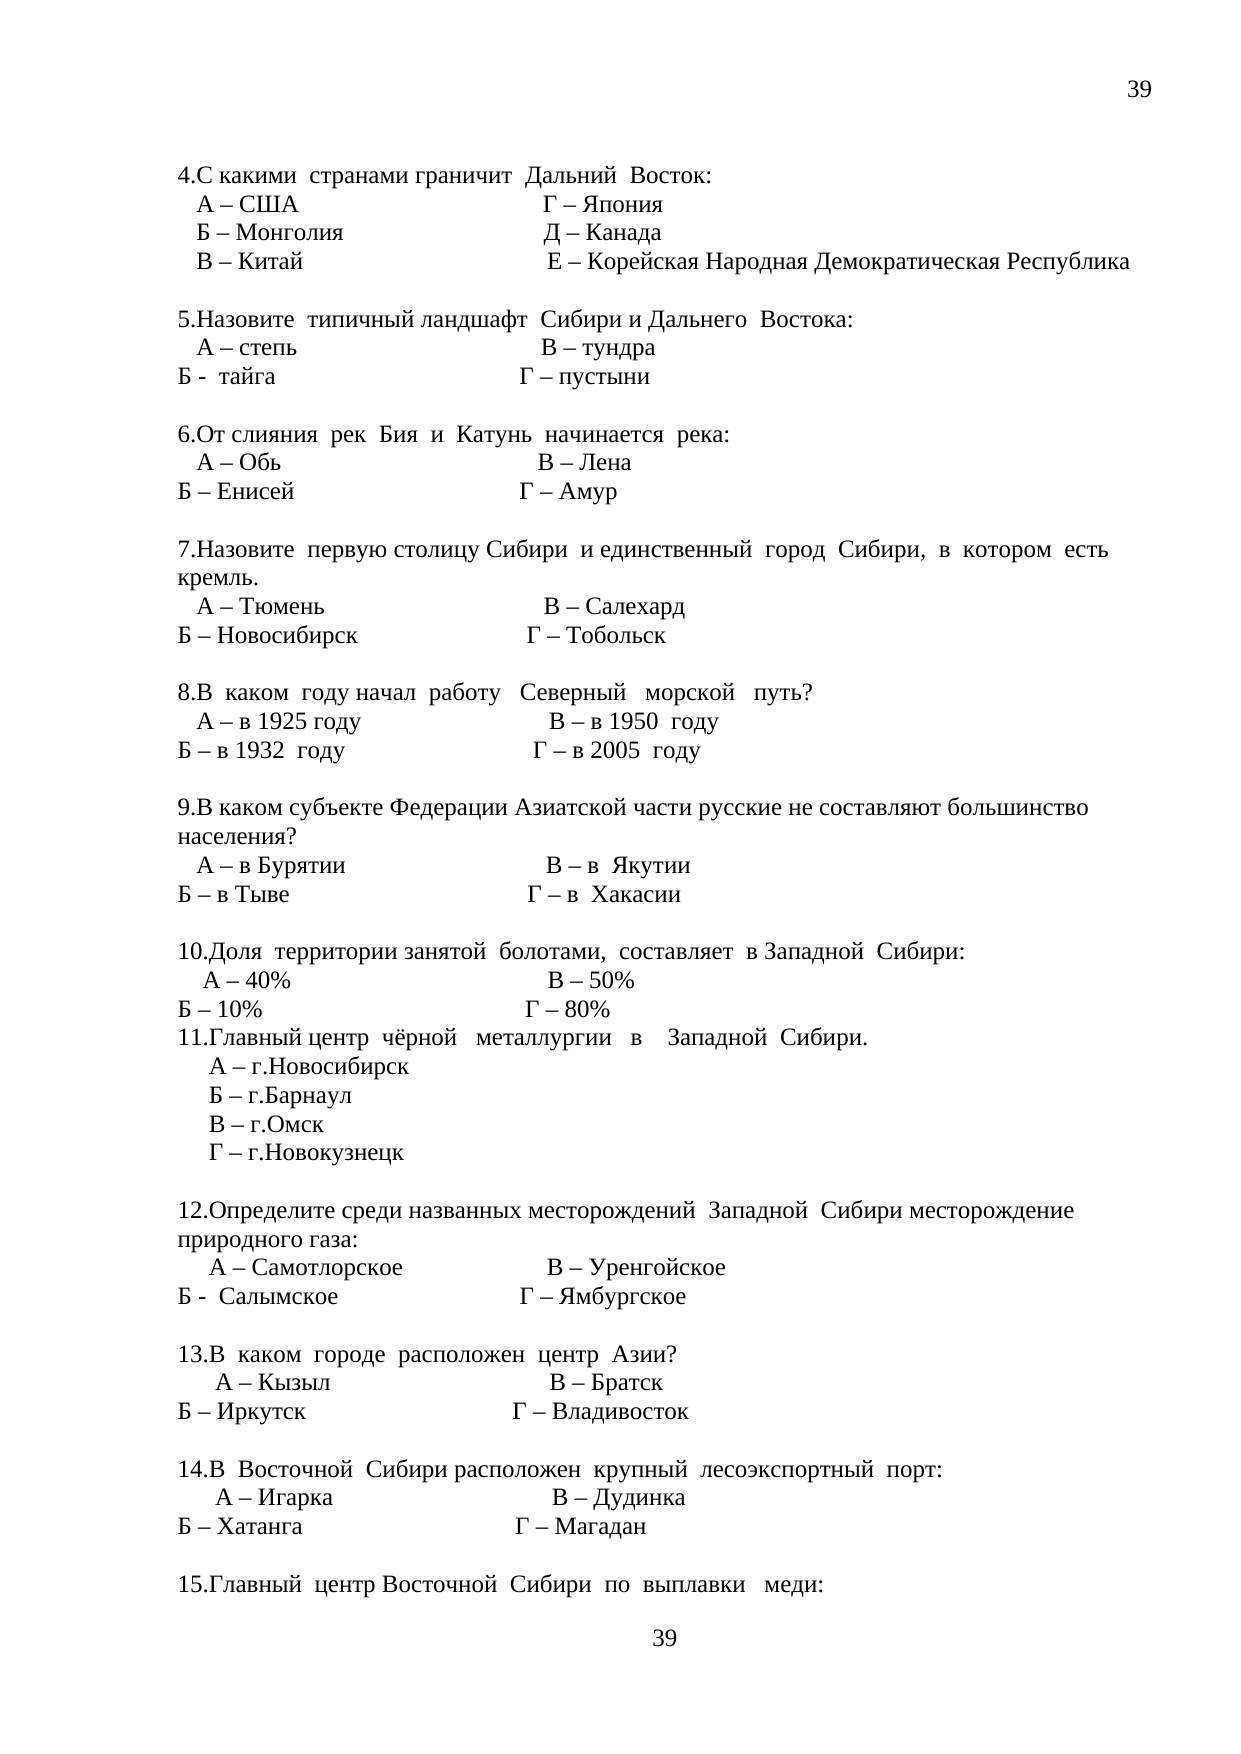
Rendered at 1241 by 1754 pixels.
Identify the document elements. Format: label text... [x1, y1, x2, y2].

text Б – Иркутск Г – Владивосток [177, 1396, 1152, 1425]
text Г – г.Новокузнецк [177, 1137, 1152, 1166]
text А – Тюмень В – Салехард [177, 591, 1152, 620]
text А – в Бурятии В – в Якутии [177, 850, 1152, 879]
text Б – Новосибирск Г – Тобольск [177, 620, 1152, 649]
text Б - Салымское Г – Ямбургское [177, 1281, 1152, 1310]
text Б – 10% Г – 80% [177, 994, 1152, 1022]
text 6.От слияния рек Бия и Катунь начинается река: [177, 419, 1152, 447]
text Б - тайга Г – пустыни [177, 361, 1152, 390]
text В – г.Омск [177, 1109, 1152, 1137]
text 10.Доля территории занятой болотами, составляет в Западной Сибири: [177, 936, 1152, 965]
text А – степь В – тундра [177, 332, 1152, 361]
text 5.Назовите типичный ландшафт Сибири и Дальнего Востока: [177, 304, 1152, 332]
text 15.Главный центр Восточной Сибири по выплавки меди: [177, 1569, 1152, 1597]
text А – в 1925 году В – в 1950 году [177, 706, 1152, 735]
text Б – в 1932 году Г – в 2005 году [177, 735, 1152, 764]
text Б – г.Барнаул [177, 1080, 1152, 1109]
text Б – Хатанга Г – Магадан [177, 1511, 1152, 1540]
text А – Игарка В – Дудинка [177, 1482, 1152, 1511]
text А – 40% В – 50% [177, 965, 1152, 994]
text 8.В каком году начал работу Северный морской путь? [177, 677, 1152, 706]
text 9.В каком субъекте Федерации Азиатской части русские не составляют большинство населения? [177, 792, 1152, 850]
text Б – Енисей Г – Амур [177, 476, 1152, 505]
text 7.Назовите первую столицу Сибири и единственный город Сибири, в котором есть кремль. [177, 534, 1152, 591]
text Б – в Тыве Г – в Хакасии [177, 879, 1152, 907]
text Б – Монголия Д – Канада [177, 217, 1152, 246]
text 13.В каком городе расположен центр Азии? [177, 1339, 1152, 1367]
text А – Самотлорское В – Уренгойское [177, 1252, 1152, 1281]
text А – США Г – Япония [177, 189, 1152, 217]
text А – г.Новосибирск [177, 1051, 1152, 1080]
text В – Китай Е – Корейская Народная Демократическая Республика [177, 246, 1152, 275]
text 11.Главный центр чёрной металлургии в Западной Сибири. [177, 1022, 1152, 1051]
text А – Обь В – Лена [177, 447, 1152, 476]
text 4.С какими странами граничит Дальний Восток: [177, 160, 1152, 189]
text 12.Определите среди названных месторождений Западной Сибири месторождение природного газа: [177, 1195, 1152, 1252]
text 14.В Восточной Сибири расположен крупный лесоэкспортный порт: [177, 1454, 1152, 1482]
text А – Кызыл В – Братск [177, 1367, 1152, 1396]
